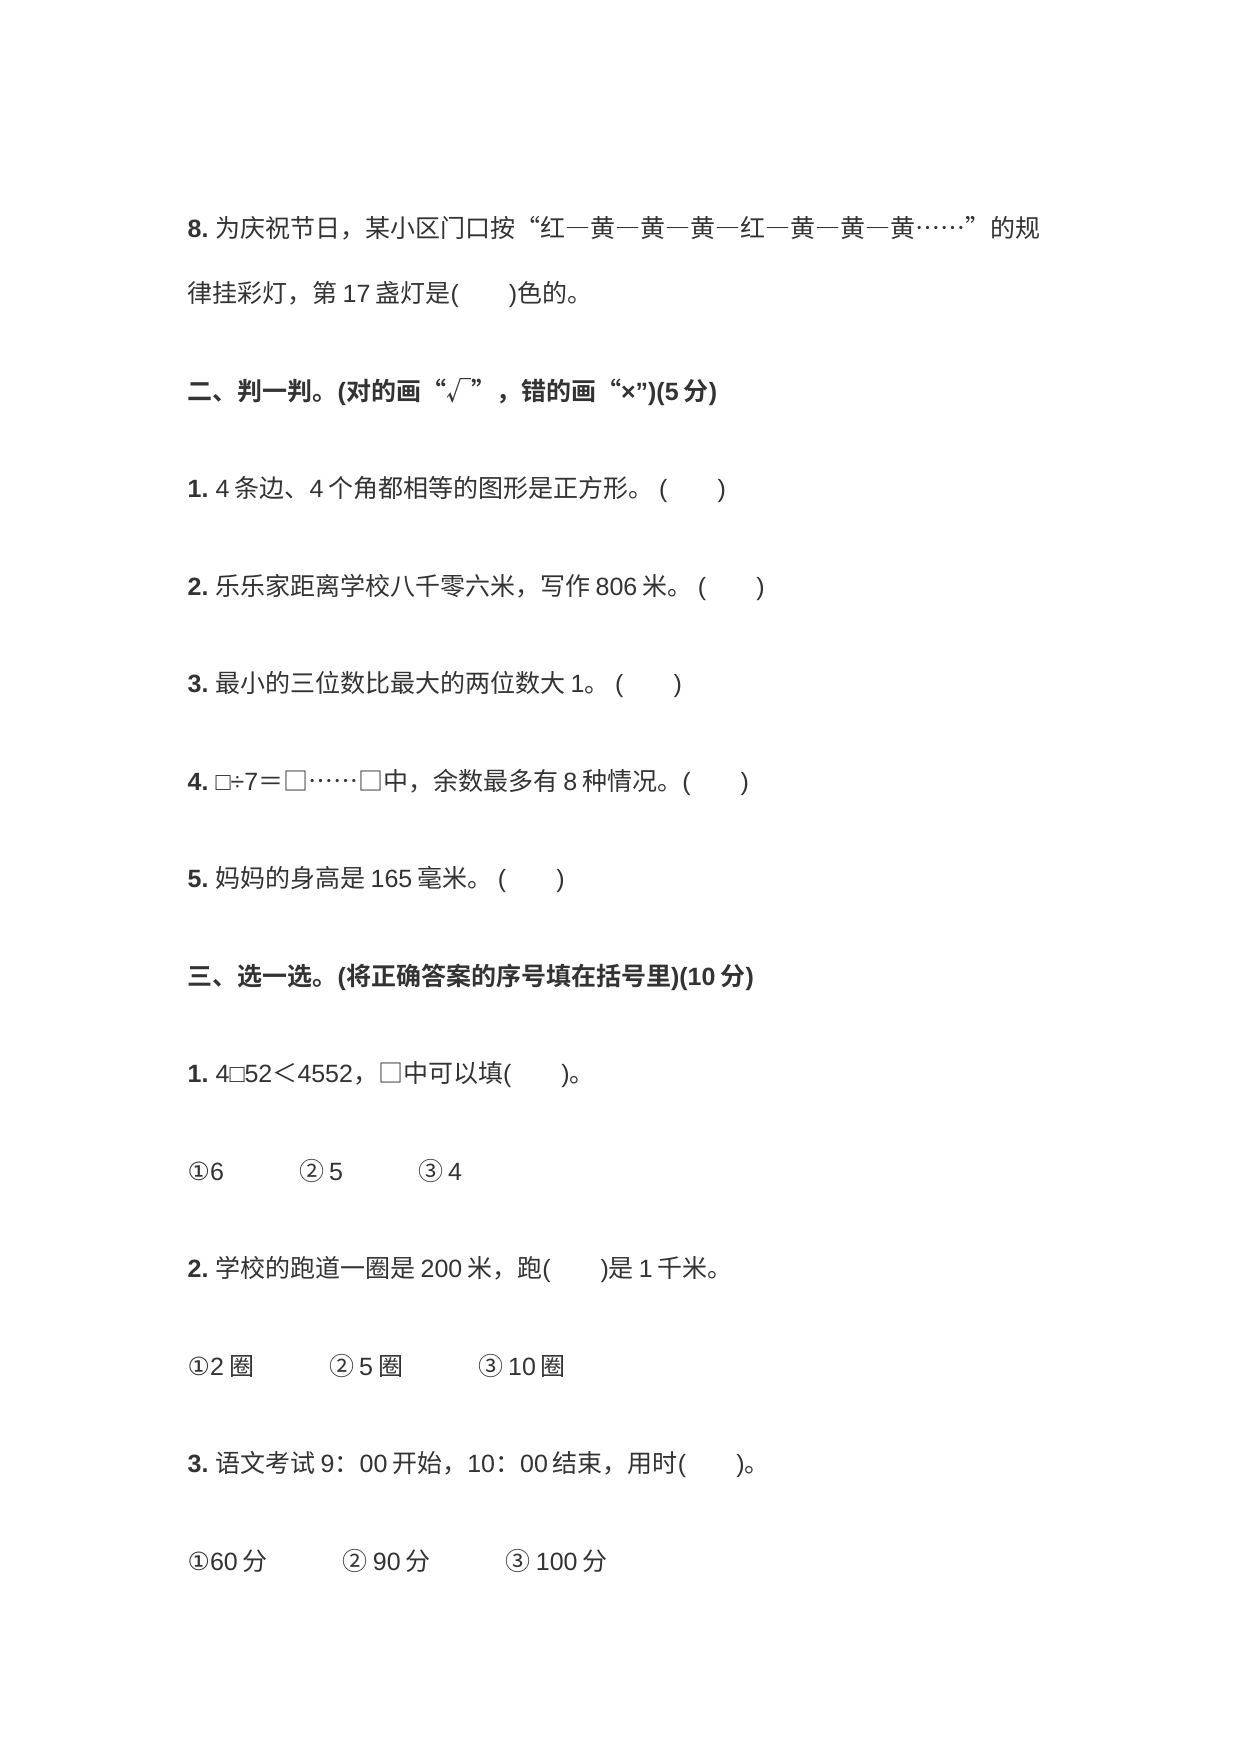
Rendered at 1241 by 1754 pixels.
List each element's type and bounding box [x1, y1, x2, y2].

text [187, 162, 1053, 1592]
